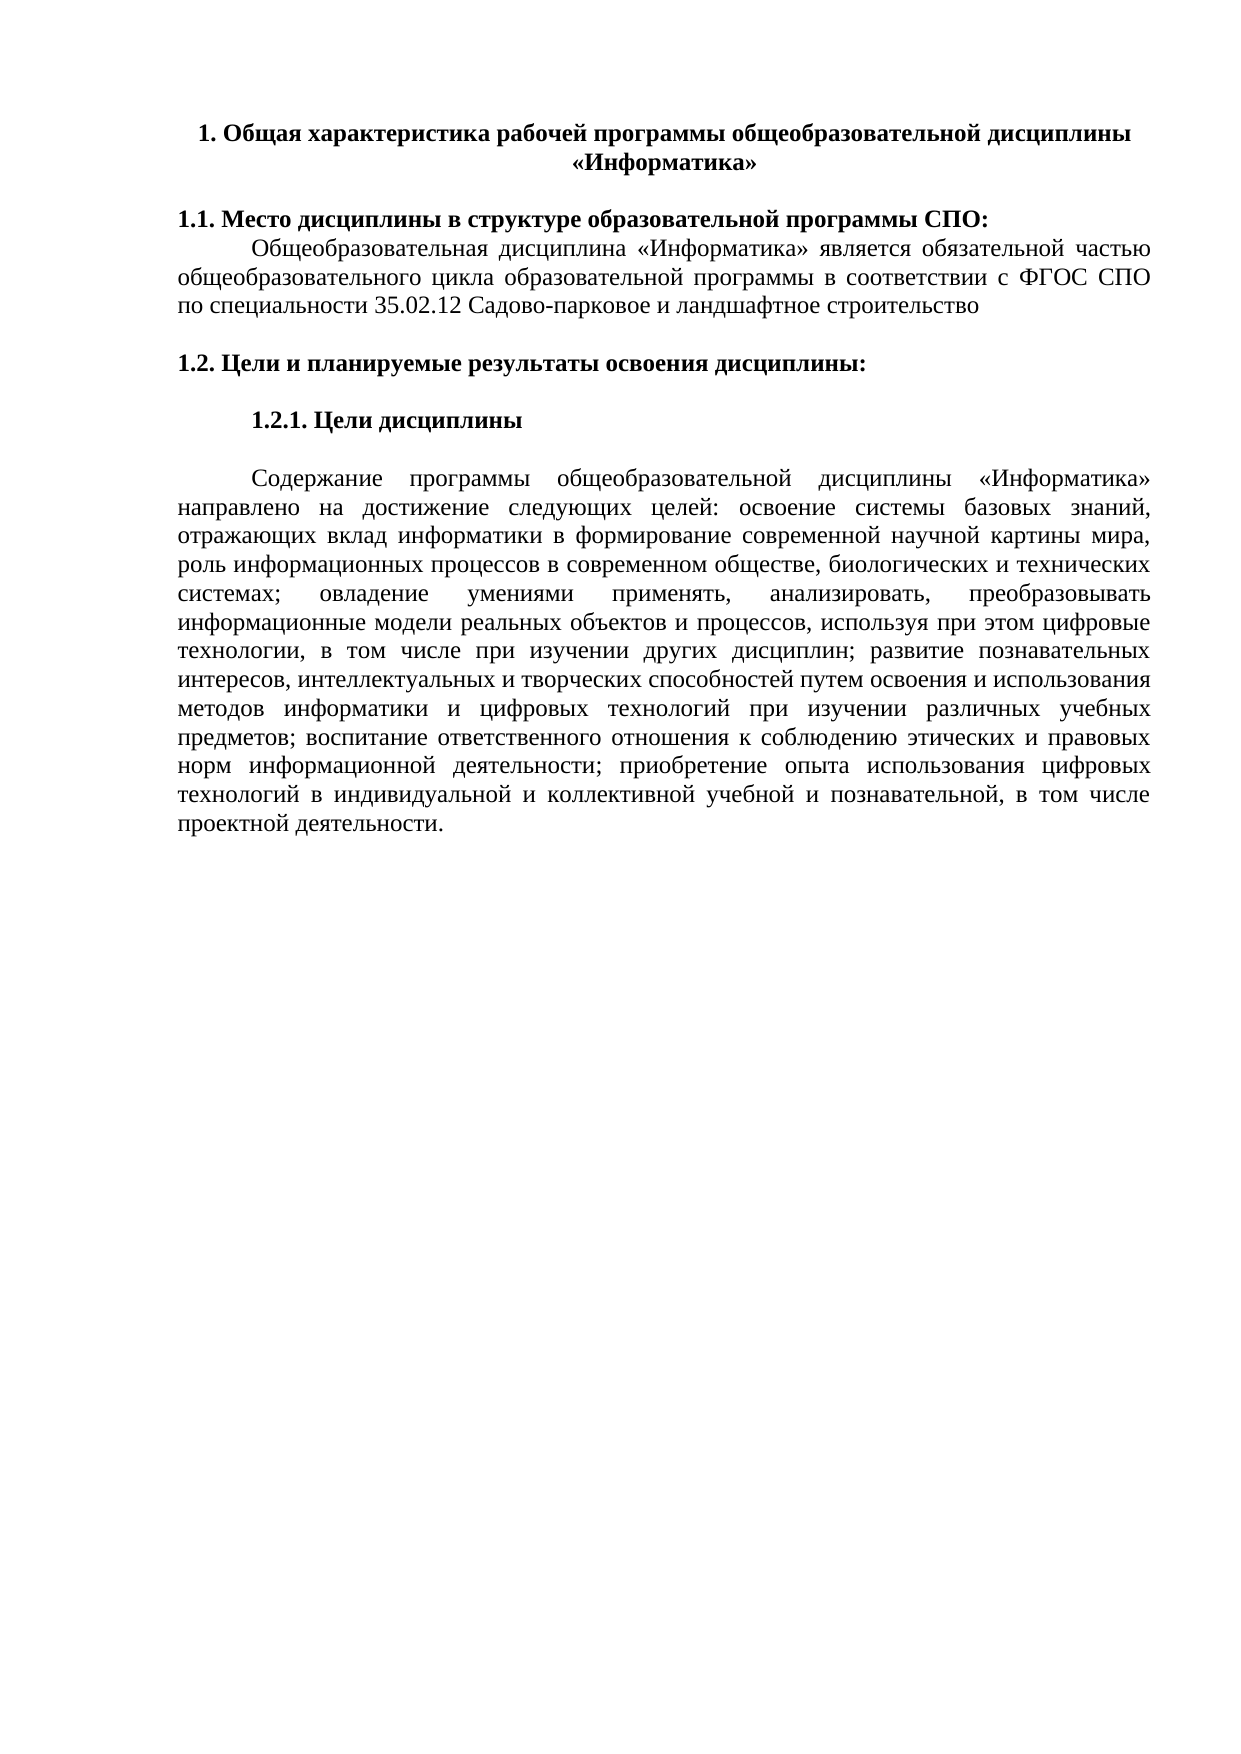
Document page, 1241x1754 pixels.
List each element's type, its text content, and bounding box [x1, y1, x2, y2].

text 1.2. Цели и планируемые результаты освоения дисциплины: [177, 348, 1152, 377]
text Содержание программы общеобразовательной дисциплины «Информатика» направлено на достижение следующих целей: освоение системы базовых знаний, отражающих вклад информатики в формирование современной научной картины мира, роль информационных процессов в современном обществе, биологических и технических системах; овладение умениями применять, анализировать, преобразовывать информационные модели реальных объектов и процессов, используя при этом цифровые технологии, в том числе при изучении других дисциплин; развитие познавательных интересов, интеллектуальных и творческих способностей путем освоения и использования методов информатики и цифровых технологий при изучении различных учебных предметов; воспитание ответственного отношения к соблюдению этических и правовых норм информационной деятельности; приобретение опыта использования цифровых технологий в индивидуальной и коллективной учебной и познавательной, в том числе проектной деятельности. [177, 463, 1152, 837]
text 1.2.1. Цели дисциплины [177, 406, 1152, 434]
text Общеобразовательная дисциплина «Информатика» является обязательной частью общеобразовательного цикла образовательной программы в соответствии с ФГОС СПО по специальности 35.02.12 Садово-парковое и ландшафтное строительство [177, 233, 1152, 319]
subtitle 1. Общая характеристика рабочей программы общеобразовательной дисциплины «Информатика» [177, 118, 1152, 176]
text 1.1. Место дисциплины в структуре образовательной программы СПО: [177, 204, 1152, 233]
